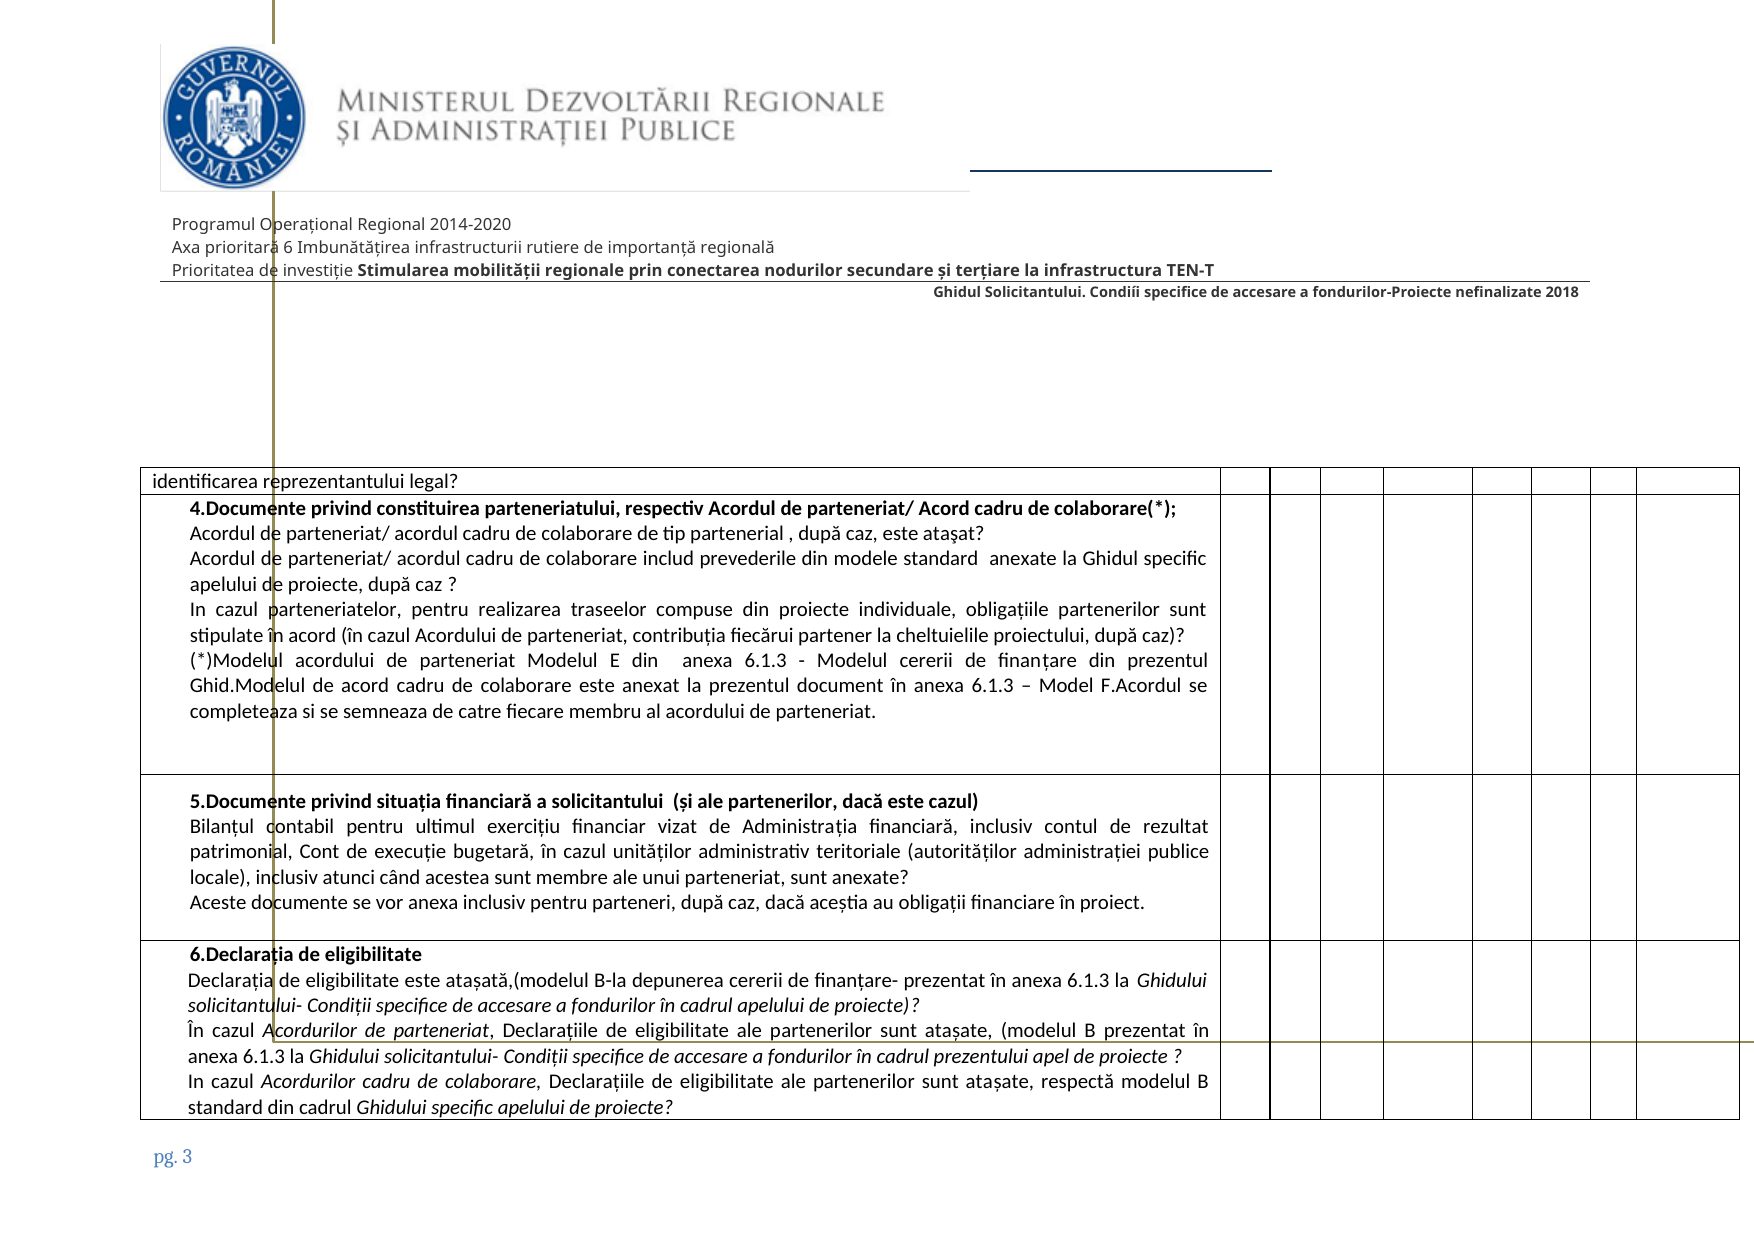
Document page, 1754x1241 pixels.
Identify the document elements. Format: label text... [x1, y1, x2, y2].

table_cell 3.Documente privind identificarea reprezentantului legal al solicitantului ( și ai partenerilor, dacă este cazul) Un act de identificare a reprezentantului legal (si partenerilor, dacă e cazul unui parteneriat) este atașat? Datele din documentul de identificare sunt aceleași cu cele menționate în cadrul cererii de finanțare la secțiunea privind identificarea reprezentantului legal? [141, 468, 1220, 494]
table_cell [1637, 468, 1739, 494]
table_cell [1271, 941, 1320, 1119]
table_cell [1271, 775, 1320, 940]
table_cell [1271, 468, 1320, 494]
table_cell [1221, 468, 1269, 494]
table_cell [1591, 468, 1636, 494]
table_cell 6.Declarația de eligibilitate Declaraţia de eligibilitate este ataşată,(modelul B-la depunerea cererii de finanțare- prezentat în anexa 6.1.3 la Ghidului solicitantului- Condiții specifice de accesare a fondurilor în cadrul apelului de proiecte)? În cazul Acordurilor de parteneriat, Declaraţiile de eligibilitate ale partenerilor sunt ataşate, (modelul B prezentat în anexa 6.1.3 la Ghidului solicitantului- Condiții specifice de accesare a fondurilor în cadrul prezentului apel de proiecte ? In cazul Acordurilor cadru de colaborare, Declaraţiile de eligibilitate ale partenerilor sunt ataşate, respectă modelul B standard din cadrul Ghidului specific apelului de proiecte? Informațiile legate de identificarea reprezentantului legal din declaratia de eligibilitate se verifică cu datele cuprinse în cadrul actului de indentificare și cu cele cuprinse în cadrul documentelor statutare anexate la cererea de finanțare? Documentul se va completa cu sintagma ”nu este cazul” în dreptul obligatiilor neaplicabile partenerilor. [141, 941, 1220, 1119]
table_cell [1637, 775, 1739, 940]
table_cell [1384, 468, 1472, 494]
table_cell [1532, 468, 1590, 494]
table_cell [1473, 941, 1531, 1119]
table_cell [1591, 941, 1636, 1119]
table_cell [1637, 495, 1739, 774]
table_cell [1321, 468, 1383, 494]
table_cell 4.Documente privind constituirea parteneriatului, respectiv Acordul de parteneriat/ Acord cadru de colaborare(*); Acordul de parteneriat/ acordul cadru de colaborare de tip partenerial , după caz, este ataşat? Acordul de parteneriat/ acordul cadru de colaborare includ prevederile din modele standard anexate la Ghidul specific apelului de proiecte, după caz ? In cazul parteneriatelor, pentru realizarea traseelor compuse din proiecte individuale, obligațiile partenerilor sunt stipulate în acord (în cazul Acordului de parteneriat, contribuția fiecărui partener la cheltuielile proiectului, după caz)? (*)Modelul acordului de parteneriat Modelul E din anexa 6.1.3 - Modelul cererii de finanţare din prezentul Ghid.Modelul de acord cadru de colaborare este anexat la prezentul document în anexa 6.1.3 – Model F.Acordul se completeaza si se semneaza de catre fiecare membru al acordului de parteneriat. [141, 495, 1220, 774]
table_cell [1321, 775, 1383, 940]
table_cell [1532, 775, 1590, 940]
table_cell [1221, 941, 1269, 1119]
table_cell [1473, 468, 1531, 494]
table_cell [1321, 495, 1383, 774]
picture [159, 44, 970, 193]
table_cell [1221, 775, 1269, 940]
table_cell [1384, 495, 1472, 774]
table_cell [1384, 941, 1472, 1119]
table_cell [1591, 775, 1636, 940]
table_cell [1221, 495, 1269, 774]
table_cell [1637, 941, 1739, 1119]
table_cell [1473, 775, 1531, 940]
table_cell [1473, 495, 1531, 774]
table_cell [1591, 495, 1636, 774]
table_cell [1271, 495, 1320, 774]
table_cell [1384, 775, 1472, 940]
table_cell 5.Documente privind situația financiară a solicitantului (și ale partenerilor, dacă este cazul) Bilanţul contabil pentru ultimul exercițiu financiar vizat de Administraţia financiară, inclusiv contul de rezultat patrimonial, Cont de execuţie bugetară, în cazul unităţilor administrativ teritoriale (autorităţilor administraţiei publice locale), inclusiv atunci când acestea sunt membre ale unui parteneriat, sunt anexate? Aceste documente se vor anexa inclusiv pentru parteneri, după caz, dacă aceștia au obligații financiare în proiect. [141, 775, 1220, 940]
table_cell [1321, 941, 1383, 1119]
table_cell [1532, 941, 1590, 1119]
table_cell [1532, 495, 1590, 774]
